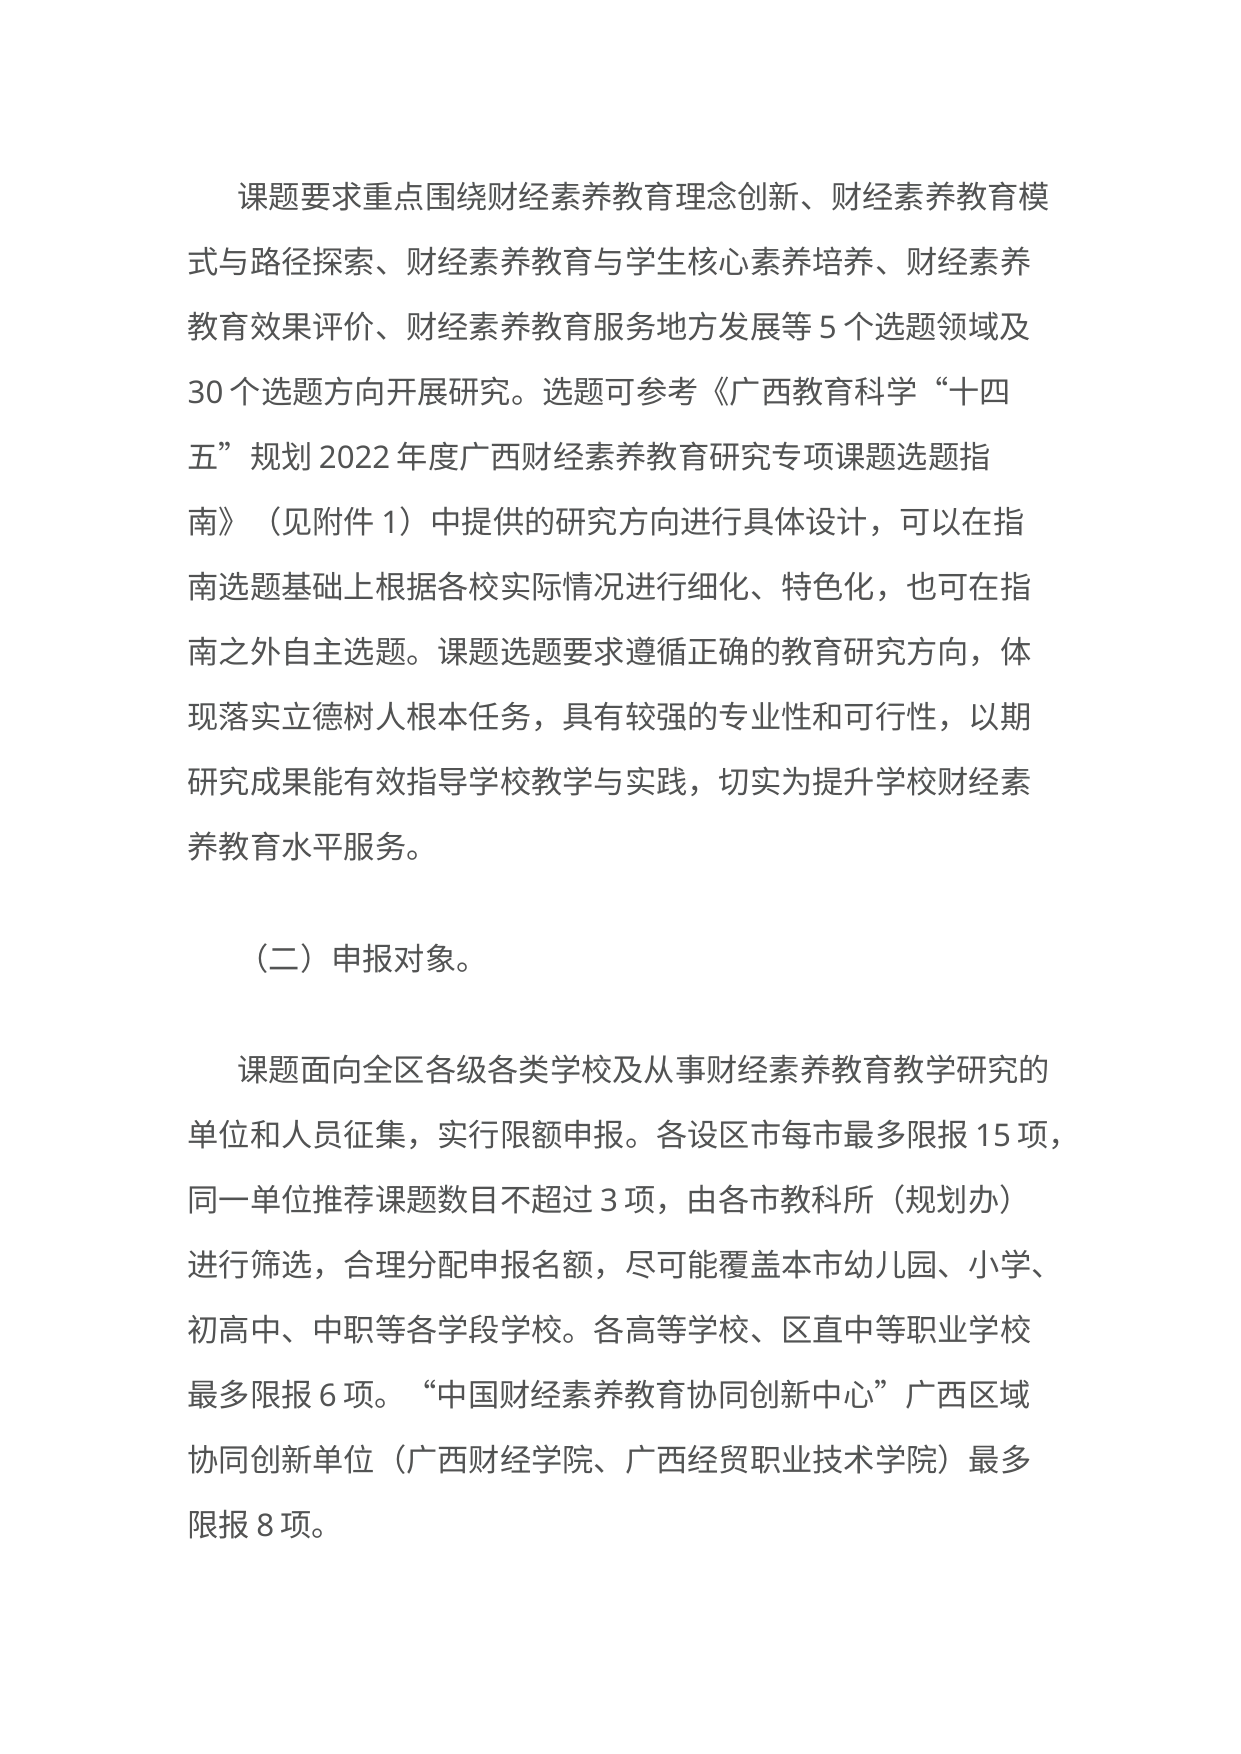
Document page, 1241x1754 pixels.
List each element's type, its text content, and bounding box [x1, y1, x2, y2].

text 课题面向全区各级各类学校及从事财经素养教育教学研究的单位和人员征集，实行限额申报。各设区市每市最多限报15项，同一单位推荐课题数目不超过3项，由各市教科所（规划办）进行筛选，合理分配申报名额，尽可能覆盖本市幼儿园、小学、初高中、中职等各学段学校。各高等学校、区直中等职业学校最多限报6项。“中国财经素养教育协同创新中心”广西区域协同创新单位（广西财经学院、广西经贸职业技术学院）最多限报8项。 [187, 1036, 1053, 1556]
text 课题要求重点围绕财经素养教育理念创新、财经素养教育模式与路径探索、财经素养教育与学生核心素养培养、财经素养教育效果评价、财经素养教育服务地方发展等5个选题领域及30个选题方向开展研究。选题可参考《广西教育科学“十四五”规划2022年度广西财经素养教育研究专项课题选题指南》（见附件1）中提供的研究方向进行具体设计，可以在指南选题基础上根据各校实际情况进行细化、特色化，也可在指南之外自主选题。课题选题要求遵循正确的教育研究方向，体现落实立德树人根本任务，具有较强的专业性和可行性，以期研究成果能有效指导学校教学与实践，切实为提升学校财经素养教育水平服务。 [187, 162, 1053, 877]
text （二）申报对象。 [187, 924, 1053, 989]
